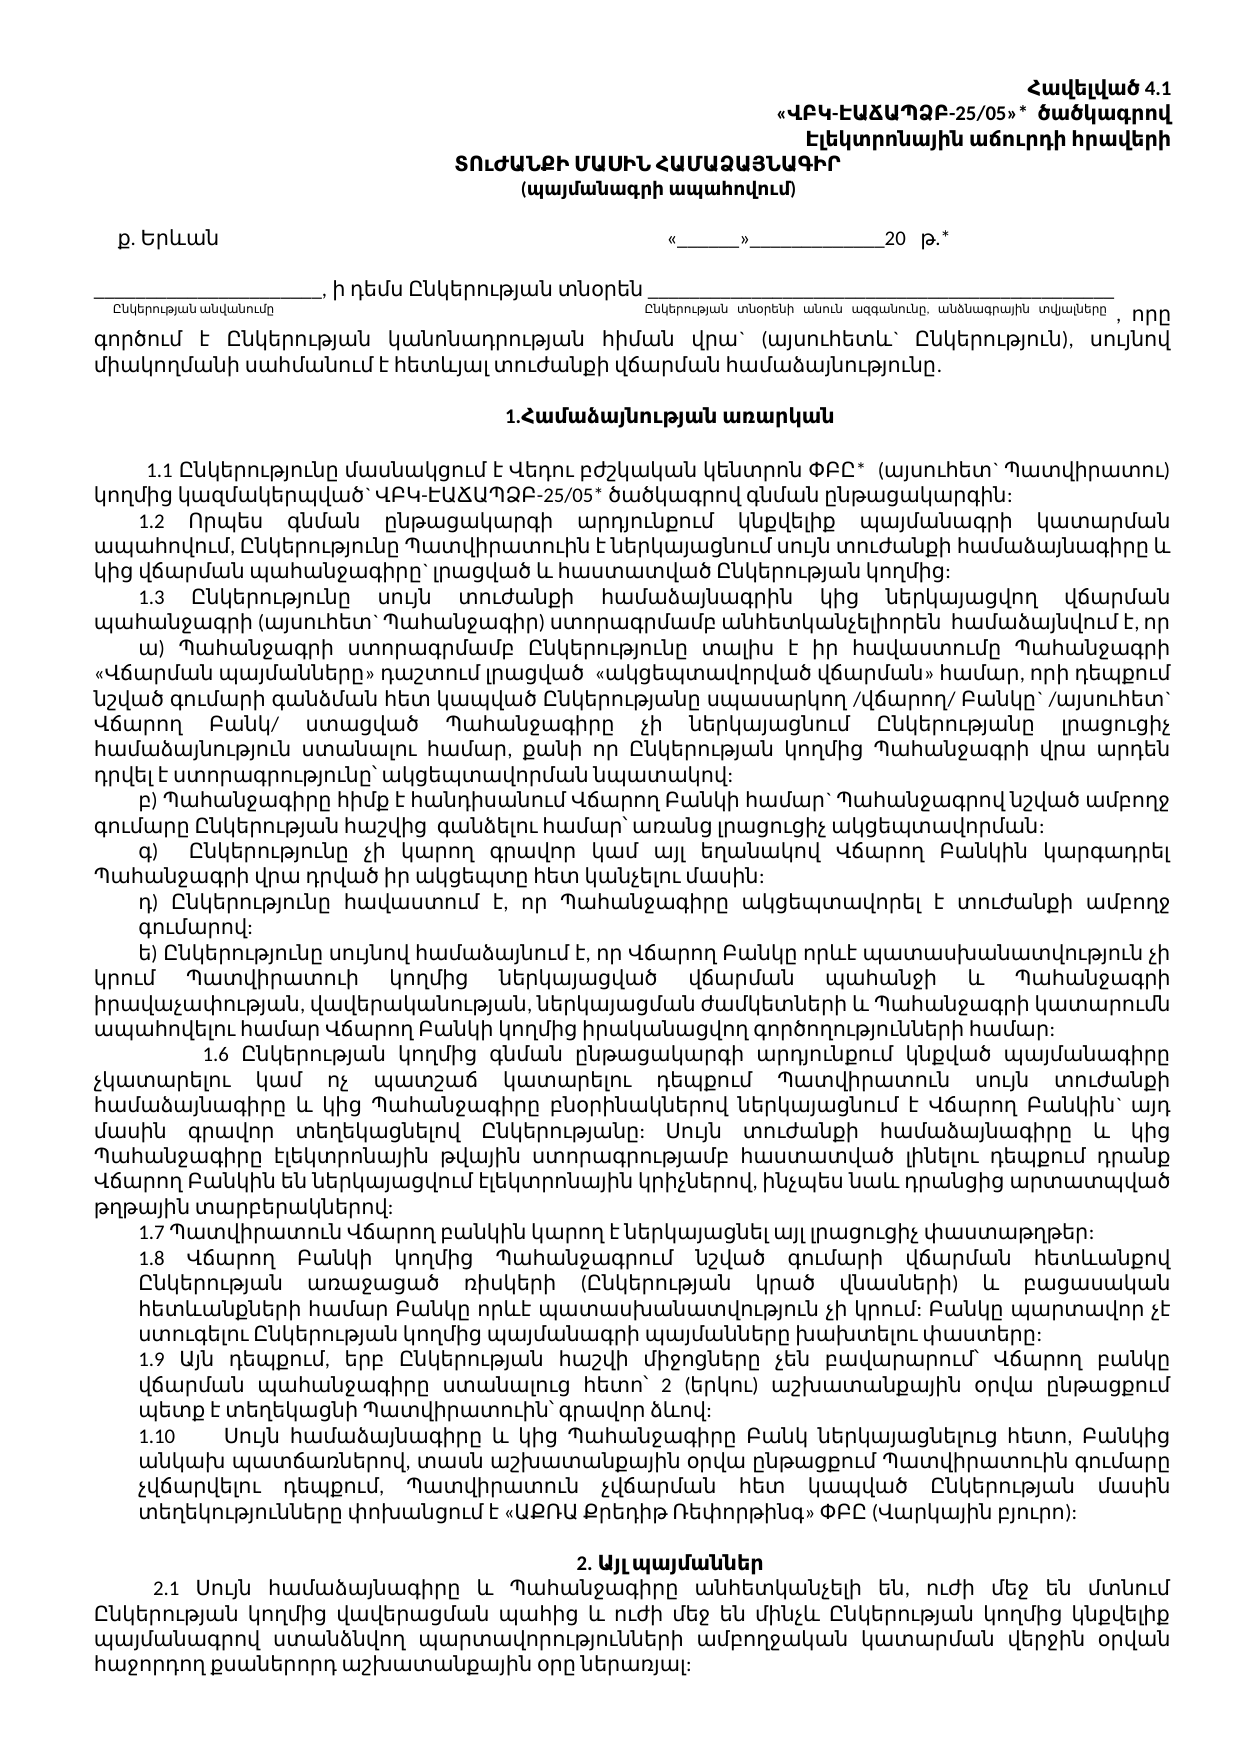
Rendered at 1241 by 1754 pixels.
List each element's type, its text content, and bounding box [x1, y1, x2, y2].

text ք. Երևան «______»_____________20 թ.* [94, 225, 1171, 250]
text 1.1 Ընկերությունը մասնակցում է Վեդու բժշկական կենտրոն ՓԲԸ* (այսուհետ` Պատվիրատու) կողմից կազմակերպված` ՎԲԿ-ԷԱՃԱՊՁԲ-25/05* ծածկագրով գնման ընթացակարգին: [94, 457, 1171, 508]
text 1.9 Այն դեպքում, երբ Ընկերության հաշվի միջոցները չեն բավարարում՝ Վճարող բանկը վճարման պահանջագիրը ստանալուց հետո՝ 2 (երկու) աշխատանքային օրվա ընթացքում պետք է տեղեկացնի Պատվիրատուին՝ գրավոր ձևով: [138, 1347, 1171, 1423]
text ՏՈւԺԱՆՔԻ ՄԱՍԻՆ ՀԱՄԱՁԱՅՆԱԳԻՐ [94, 151, 1171, 177]
text ______________________, ի դեմս Ընկերության տնօրեն _____________________________________________ [94, 276, 1171, 301]
text ե) Ընկերությունը սույնով համաձայնում է, որ Վճարող Բանկը որևէ պատասխանատվություն չի կրում Պատվիրատուի կողմից ներկայացված վճարման պահանջի և Պահանջագրի իրավաչափության, վավերականության, ներկայացման ժամկետների և Պահանջագրի կատարումն ապահովելու համար Վճարող Բանկի կողմից իրականացվող գործողությունների համար: [94, 940, 1171, 1042]
text «ՎԲԿ-ԷԱՃԱՊՁԲ-25/05»* ծածկագրով [94, 100, 1171, 126]
text ա) Պահանջագրի ստորագրմամբ Ընկերությունը տալիս է իր հավաստումը Պահանջագրի «Վճարման պայմանները» դաշտում լրացված «ակցեպտավորված վճարման» համար, որի դեպքում նշված գումարի գանձման հետ կապված Ընկերությանը սպասարկող /վճարող/ Բանկը` /այսուհետ` Վճարող Բանկ/ ստացված Պահանջագիրը չի ներկայացնում Ընկերությանը լրացուցիչ համաձայնություն ստանալու համար, քանի որ Ընկերության կողմից Պահանջագրի վրա արդեն դրվել է ստորագրությունը՝ ակցեպտավորման նպատակով: [94, 635, 1171, 787]
text 1.Համաձայնության առարկան [169, 403, 1171, 428]
text 1.8 Վճարող Բանկի կողմից Պահանջագրում նշված գումարի վճարման հետևանքով Ընկերության առաջացած ռիսկերի (Ընկերության կրած վնասների) և բացասական հետևանքների համար Բանկը որևէ պատասխանատվություն չի կրում: Բանկը պարտավոր չէ ստուգելու Ընկերության կողմից պայմանագրի պայմանները խախտելու փաստերը: [138, 1245, 1171, 1347]
text 2.1 Սույն համաձայնագիրը և Պահանջագիրը անհետկանչելի են, ուժի մեջ են մտնում Ընկերության կողմից վավերացման պահից և ուժի մեջ են մինչև Ընկերության կողմից կնքվելիք պայմանագրով ստանձնվող պարտավորությունների ամբողջական կատարման վերջին օրվան հաջորդող քսաներորդ աշխատանքային օրը ներառյալ: [94, 1575, 1171, 1677]
text Ընկերության անվանումը Ընկերության տնօրենի անուն ազգանունը, անձնագրային տվյալները , որը գործում է Ընկերության կանոնադրության հիման վրա` (այսուհետև` Ընկերություն), սույնով միակողմանի սահմանում է հետևյալ տուժանքի վճարման համաձայնությունը. [94, 301, 1171, 377]
text 1.2 Որպես գնման ընթացակարգի արդյունքում կնքվելիք պայմանագրի կատարման ապահովում, Ընկերությունը Պատվիրատուին է ներկայացնում սույն տուժանքի համաձայնագիրը և կից վճարման պահանջագիրը` լրացված և հաստատված Ընկերության կողմից: [94, 508, 1171, 584]
text 1.6 Ընկերության կողմից գնման ընթացակարգի արդյունքում կնքված պայմանագիրը չկատարելու կամ ոչ պատշաճ կատարելու դեպքում Պատվիրատուն սույն տուժանքի համաձայնագիրը և կից Պահանջագիրը բնօրինակներով ներկայացնում է Վճարող Բանկին` այդ մասին գրավոր տեղեկացնելով Ընկերությանը: Սույն տուժանքի համաձայնագիրը և կից Պահանջագիրը էլեկտրոնային թվային ստորագրությամբ հաստատված լինելու դեպքում դրանք Վճարող Բանկին են ներկայացվում էլեկտրոնային կրիչներով, ինչպես նաև դրանցից արտատպված թղթային տարբերակներով: [94, 1042, 1171, 1219]
text 1.10 Սույն համաձայնագիրը և կից Պահանջագիրը Բանկ ներկայացնելուց հետո, Բանկից անկախ պատճառներով, տասն աշխատանքային օրվա ընթացքում Պատվիրատուին գումարը չվճարվելու դեպքում, Պատվիրատուն չվճարման հետ կապված Ընկերության մասին տեղեկությունները փոխանցում է «ԱՔՌԱ Քրեդիթ Ռեփորթինգ» ՓԲԸ (Վարկային բյուրո): [138, 1423, 1171, 1524]
text գ) Ընկերությունը չի կարող գրավոր կամ այլ եղանակով Վճարող Բանկին կարգադրել Պահանջագրի վրա դրված իր ակցեպտը հետ կանչելու մասին: [94, 838, 1171, 889]
text 1.3 Ընկերությունը սույն տուժանքի համաձայնագրին կից ներկայացվող վճարման պահանջագրի (այսուհետ` Պահանջագիր) ստորագրմամբ անհետկանչելիորեն համաձայնվում է, որ [94, 584, 1171, 635]
text 1.7 Պատվիրատուն Վճարող բանկին կարող է ներկայացնել այլ լրացուցիչ փաստաթղթեր: [138, 1219, 1171, 1245]
text դ) Ընկերությունը հավաստում է, որ Պահանջագիրը ակցեպտավորել է տուժանքի ամբողջ գումարով: [138, 889, 1171, 940]
text (պայմանագրի ապահովում) [94, 177, 1171, 199]
text 2. Այլ պայմաններ [169, 1550, 1171, 1575]
text Էլեկտրոնային աճուրդի հրավերի [94, 126, 1171, 151]
text Հավելված 4.1 [94, 75, 1171, 100]
text բ) Պահանջագիրը հիմք է հանդիսանում Վճարող Բանկի համար` Պահանջագրով նշված ամբողջ գումարը Ընկերության հաշվից գանձելու համար՝ առանց լրացուցիչ ակցեպտավորման: [94, 787, 1171, 838]
